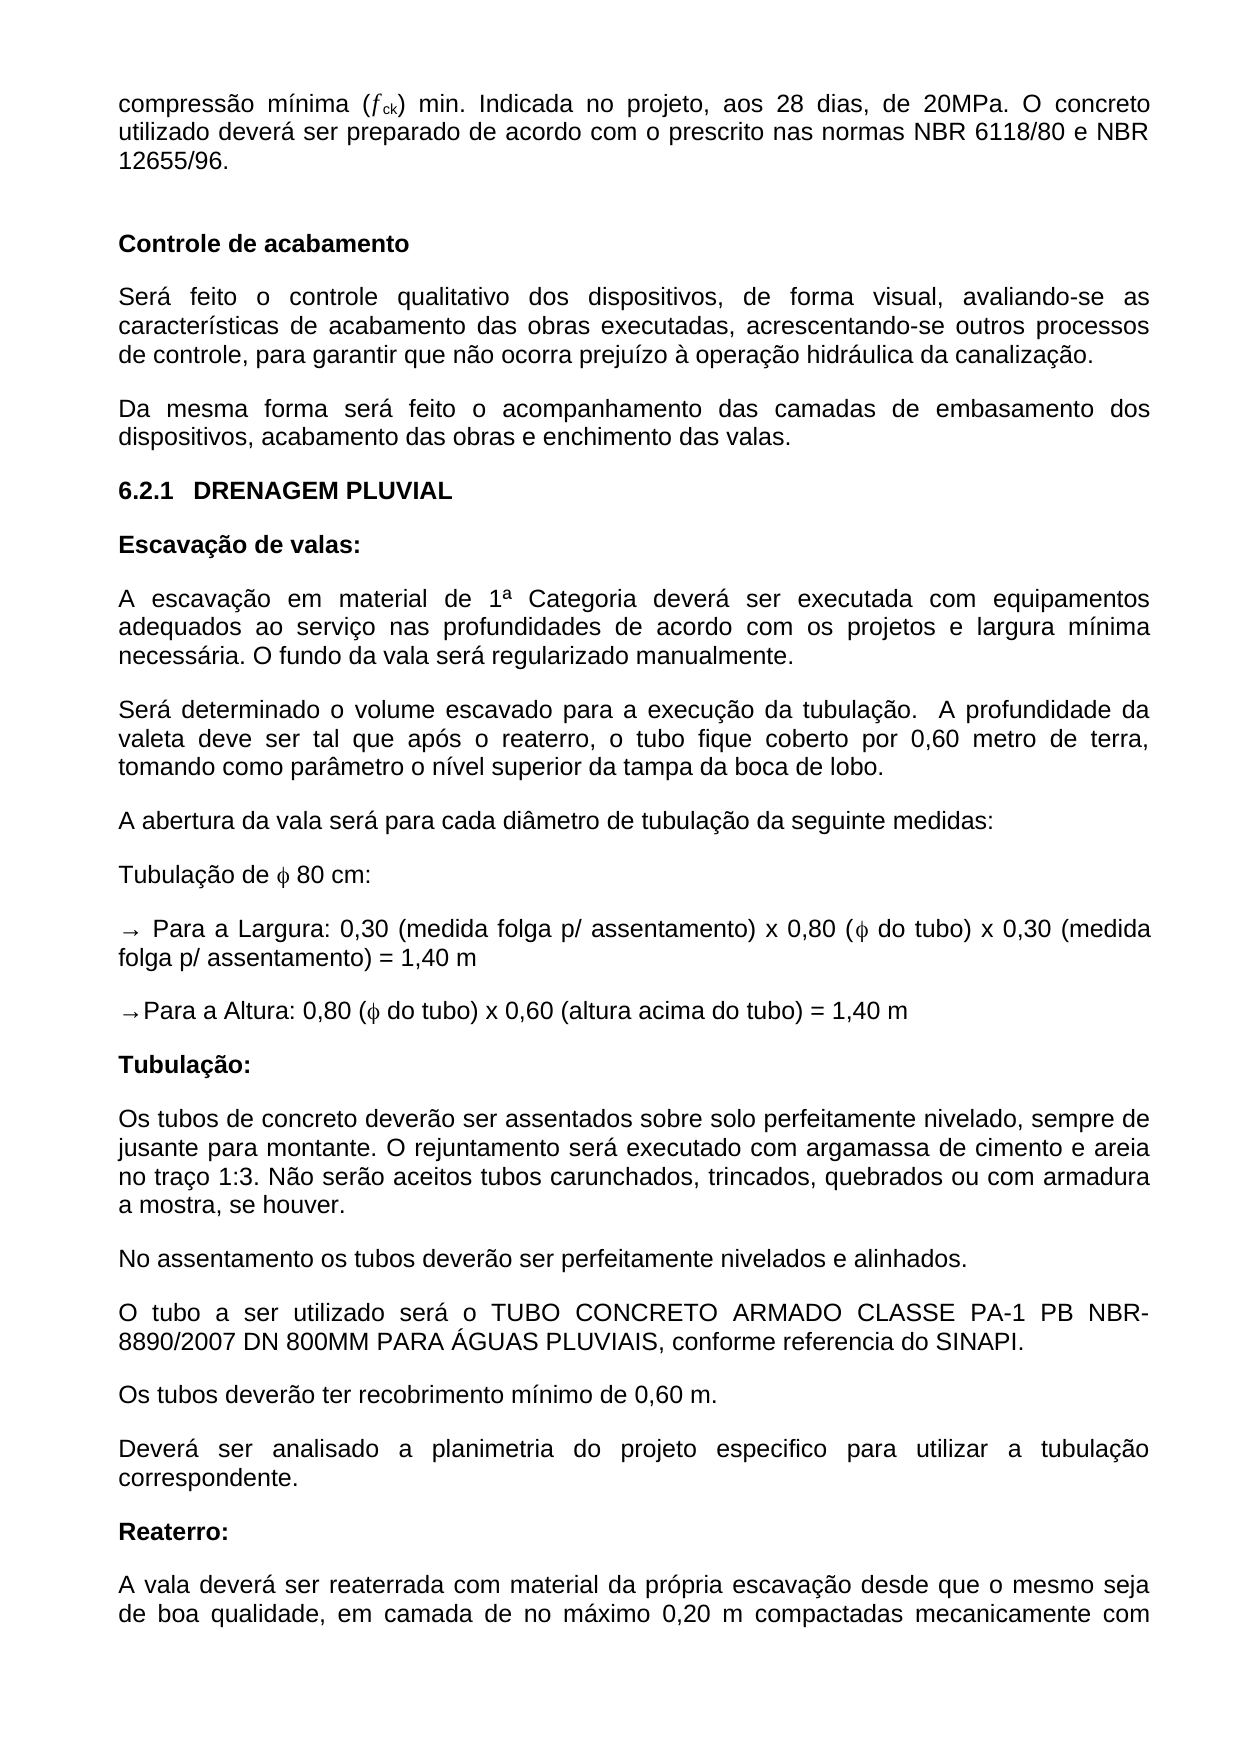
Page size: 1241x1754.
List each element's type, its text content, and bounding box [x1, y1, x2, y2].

text Deverá ser analisado a planimetria do projeto especifico para utilizar a tubulação correspondente. [118, 1434, 1152, 1491]
text Escavação de valas: [118, 530, 1152, 559]
subtitle DRENAGEM PLUVIAL [118, 476, 1152, 505]
text Reaterro: [118, 1516, 1152, 1545]
text → Para a Largura: 0,30 (medida folga p/ assentamento) x 0,80 ( do tubo) x 0,30 (medida folga p/ assentamento) = 1,40 m [118, 914, 1152, 971]
text →Para a Altura: 0,80 ( do tubo) x 0,60 (altura acima do tubo) = 1,40 m [118, 996, 1152, 1025]
text Os tubos deverão ter recobrimento mínimo de 0,60 m. [118, 1380, 1152, 1409]
text Será feito o controle qualitativo dos dispositivos, de forma visual, avaliando-se as características de acabamento das obras executadas, acrescentando-se outros processos de controle, para garantir que não ocorra prejuízo à operação hidráulica da canalização. [118, 282, 1152, 369]
text Será determinado o volume escavado para a execução da tubulação. A profundidade da valeta deve ser tal que após o reaterro, o tubo fique coberto por 0,60 metro de terra, tomando como parâmetro o nível superior da tampa da boca de lobo. [118, 695, 1152, 781]
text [118, 1570, 1152, 1628]
text Tubulação: [118, 1050, 1152, 1079]
text A abertura da vala será para cada diâmetro de tubulação da seguinte medidas: [118, 806, 1152, 835]
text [118, 89, 1152, 175]
text Os tubos de concreto deverão ser assentados sobre solo perfeitamente nivelado, sempre de jusante para montante. O rejuntamento será executado com argamassa de cimento e areia no traço 1:3. Não serão aceitos tubos carunchados, trincados, quebrados ou com armadura a mostra, se houver. [118, 1104, 1152, 1219]
text O tubo a ser utilizado será o TUBO CONCRETO ARMADO CLASSE PA-1 PB NBR-8890/2007 DN 800MM PARA ÁGUAS PLUVIAIS, conforme referencia do SINAPI. [118, 1298, 1152, 1355]
text A escavação em material de 1ª Categoria deverá ser executada com equipamentos adequados ao serviço nas profundidades de acordo com os projetos e largura mínima necessária. O fundo da vala será regularizado manualmente. [118, 584, 1152, 670]
text Controle de acabamento [118, 229, 1152, 257]
text No assentamento os tubos deverão ser perfeitamente nivelados e alinhados. [118, 1244, 1152, 1273]
text Tubulação de 80 cm: [118, 860, 1152, 889]
text Da mesma forma será feito o acompanhamento das camadas de embasamento dos dispositivos, acabamento das obras e enchimento das valas. [118, 394, 1152, 451]
